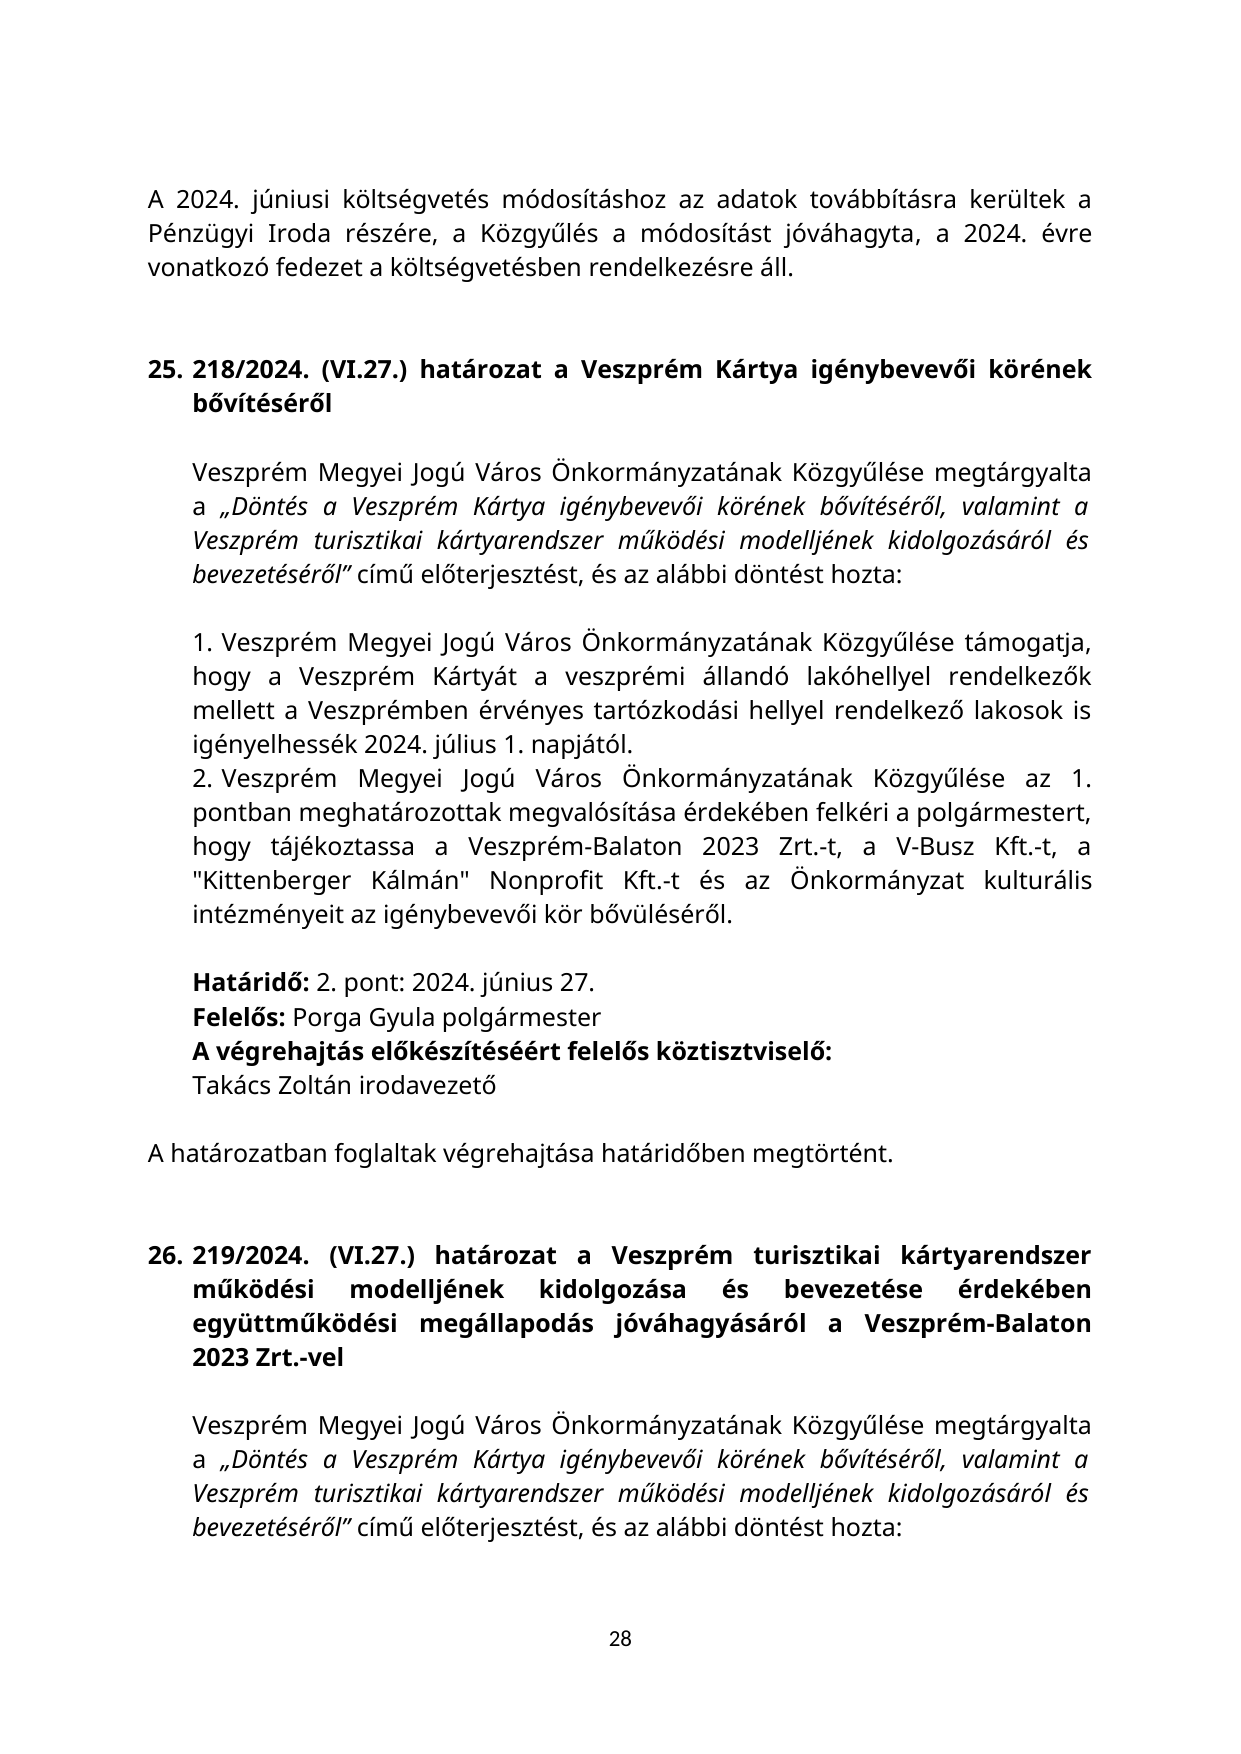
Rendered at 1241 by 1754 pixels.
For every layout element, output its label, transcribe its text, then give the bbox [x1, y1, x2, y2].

list 219/2024. (VI.27.) határozat a Veszprém turisztikai kártyarendszer működési modelljének kidolgozása és bevezetése érdekében együttműködési megállapodás jóváhagyásáról a Veszprém-Balaton 2023 Zrt.-vel [148, 1238, 1093, 1374]
list Veszprém Megyei Jogú Város Önkormányzatának Közgyűlése támogatja, hogy a Veszprém Kártyát a veszprémi állandó lakóhellyel rendelkezők mellett a Veszprémben érvényes tartózkodási hellyel rendelkező lakosok is igényelhessék 2024. július 1. napjától. [192, 624, 1093, 761]
text Takács Zoltán irodavezető [192, 1067, 1093, 1101]
text A 2024. júniusi költségvetés módosításhoz az adatok továbbításra kerültek a Pénzügyi Iroda részére, a Közgyűlés a módosítást jóváhagyta, a 2024. évre vonatkozó fedezet a költségvetésben rendelkezésre áll. [148, 182, 1093, 284]
text A határozatban foglaltak végrehajtása határidőben megtörtént. [148, 1135, 1093, 1169]
text Veszprém Megyei Jogú Város Önkormányzatának Közgyűlése megtárgyalta a „Döntés a Veszprém Kártya igénybevevői körének bővítéséről, valamint a Veszprém turisztikai kártyarendszer működési modelljének kidolgozásáról és bevezetéséről” című előterjesztést, és az alábbi döntést hozta: [192, 454, 1093, 590]
text Határidő: 2. pont: 2024. június 27. [192, 965, 1093, 999]
text Felelős: Porga Gyula polgármester [192, 999, 1093, 1033]
list 218/2024. (VI.27.) határozat a Veszprém Kártya igénybevevői körének bővítéséről [148, 352, 1093, 420]
list Veszprém Megyei Jogú Város Önkormányzatának Közgyűlése az 1. pontban meghatározottak megvalósítása érdekében felkéri a polgármestert, hogy tájékoztassa a Veszprém-Balaton 2023 Zrt.-t, a V-Busz Kft.-t, a "Kittenberger Kálmán" Nonprofit Kft.-t és az Önkormányzat kulturális intézményeit az igénybevevői kör bővüléséről. [192, 761, 1093, 931]
text A végrehajtás előkészítéséért felelős köztisztviselő: [192, 1033, 1093, 1067]
text Veszprém Megyei Jogú Város Önkormányzatának Közgyűlése megtárgyalta a „Döntés a Veszprém Kártya igénybevevői körének bővítéséről, valamint a Veszprém turisztikai kártyarendszer működési modelljének kidolgozásáról és bevezetéséről” című előterjesztést, és az alábbi döntést hozta: [192, 1408, 1093, 1544]
